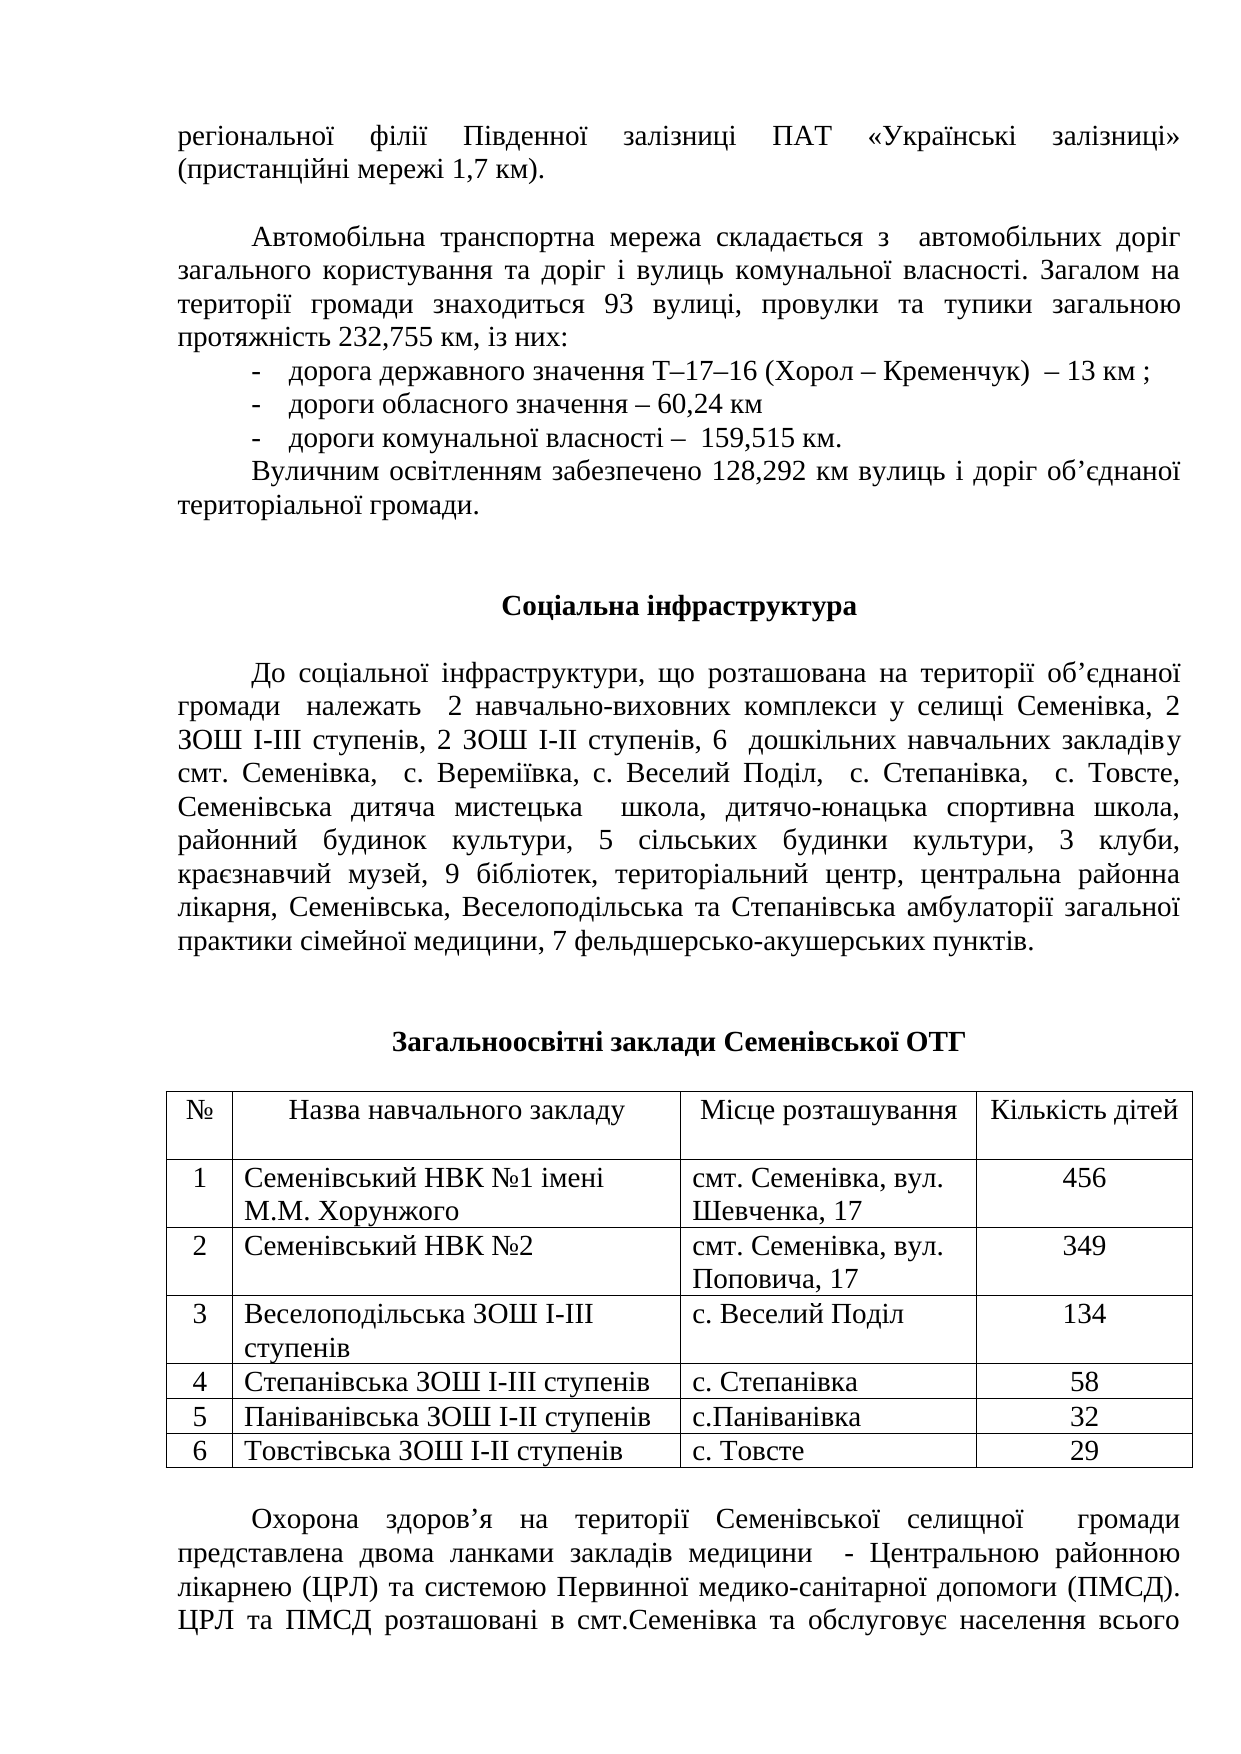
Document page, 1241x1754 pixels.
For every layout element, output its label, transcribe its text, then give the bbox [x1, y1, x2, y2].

list дороги обласного значення – 60,24 км [251, 386, 1181, 420]
table_cell Паніванівська ЗОШ І-ІІ ступенів [233, 1399, 680, 1432]
table_cell 1 [167, 1160, 232, 1227]
table_cell с. Степанівка [681, 1364, 976, 1398]
table_cell 4 [167, 1364, 232, 1398]
text Автомобільна транспортна мережа складається з автомобільних доріг загального користування та доріг і вулиць комунальної власності. Загалом на території громади знаходиться 93 вулиці, провулки та тупики загальною протяжність 232,755 км, із них: [177, 219, 1181, 353]
table_header Місце розташування [681, 1092, 976, 1159]
table_cell с.Паніванівка [681, 1399, 976, 1432]
text Загальноосвітні заклади Семенівської ОТГ [177, 1024, 1181, 1057]
table_cell 456 [977, 1160, 1192, 1227]
table_cell с. Веселий Поділ [681, 1296, 976, 1363]
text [177, 118, 1181, 185]
table_cell Веселоподільська ЗОШ І-ІІІ ступенів [233, 1296, 680, 1363]
table_header № [167, 1092, 232, 1159]
text До соціальної інфраструктури, що розташована на території об’єднаної громади належать 2 навчально-виховних комплекси у селищі Семенівка, 2 ЗОШ І-ІІІ ступенів, 2 ЗОШ І-ІІ ступенів, 6 дошкільних навчальних закладіву смт. Семенівка, с. Вереміївка, с. Веселий Поділ, с. Степанівка, с. Товсте, Семенівська дитяча мистецька школа, дитячо-юнацька спортивна школа, районний будинок культури, 5 сільських будинки культури, 3 клуби, краєзнавчий музей, 9 бібліотек, територіальний центр, центральна районна лікарня, Семенівська, Веселоподільська та Степанівська амбулаторії загальної практики сімейної медицини, 7 фельдшерсько-акушерських пунктів. [177, 655, 1181, 957]
table_cell 2 [167, 1228, 232, 1295]
text Вуличним освітленням забезпечено 128,292 км вулиць і доріг об’єднаної територіальної громади. [177, 453, 1181, 521]
table_cell Семенівський НВК №2 [233, 1228, 680, 1295]
table_cell с. Товсте [681, 1434, 976, 1467]
table_cell 32 [977, 1399, 1192, 1432]
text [177, 1502, 1181, 1636]
table_cell 58 [977, 1364, 1192, 1398]
table_cell 29 [977, 1434, 1192, 1467]
table_cell 3 [167, 1296, 232, 1363]
table_cell смт. Семенівка, вул. Поповича, 17 [681, 1228, 976, 1295]
table_header Назва навчального закладу [233, 1092, 680, 1159]
table_cell 134 [977, 1296, 1192, 1363]
table_cell Степанівська ЗОШ І-ІІІ ступенів [233, 1364, 680, 1398]
table_cell смт. Семенівка, вул. Шевченка, 17 [681, 1160, 976, 1227]
table_cell 5 [167, 1399, 232, 1432]
table_cell Товстівська ЗОШ І-ІІ ступенів [233, 1434, 680, 1467]
table_cell 349 [977, 1228, 1192, 1295]
table_cell 6 [167, 1434, 232, 1467]
table_cell Семенівський НВК №1 імені М.М. Хорунжого [233, 1160, 680, 1227]
list дороги комунальної власності – 159,515 км. [251, 420, 1181, 453]
list дорога державного значення Т–17–16 (Хорол – Кременчук) – 13 км ; [251, 353, 1181, 386]
text Соціальна інфраструктура [177, 588, 1181, 621]
table_header Кількість дітей [977, 1092, 1192, 1159]
